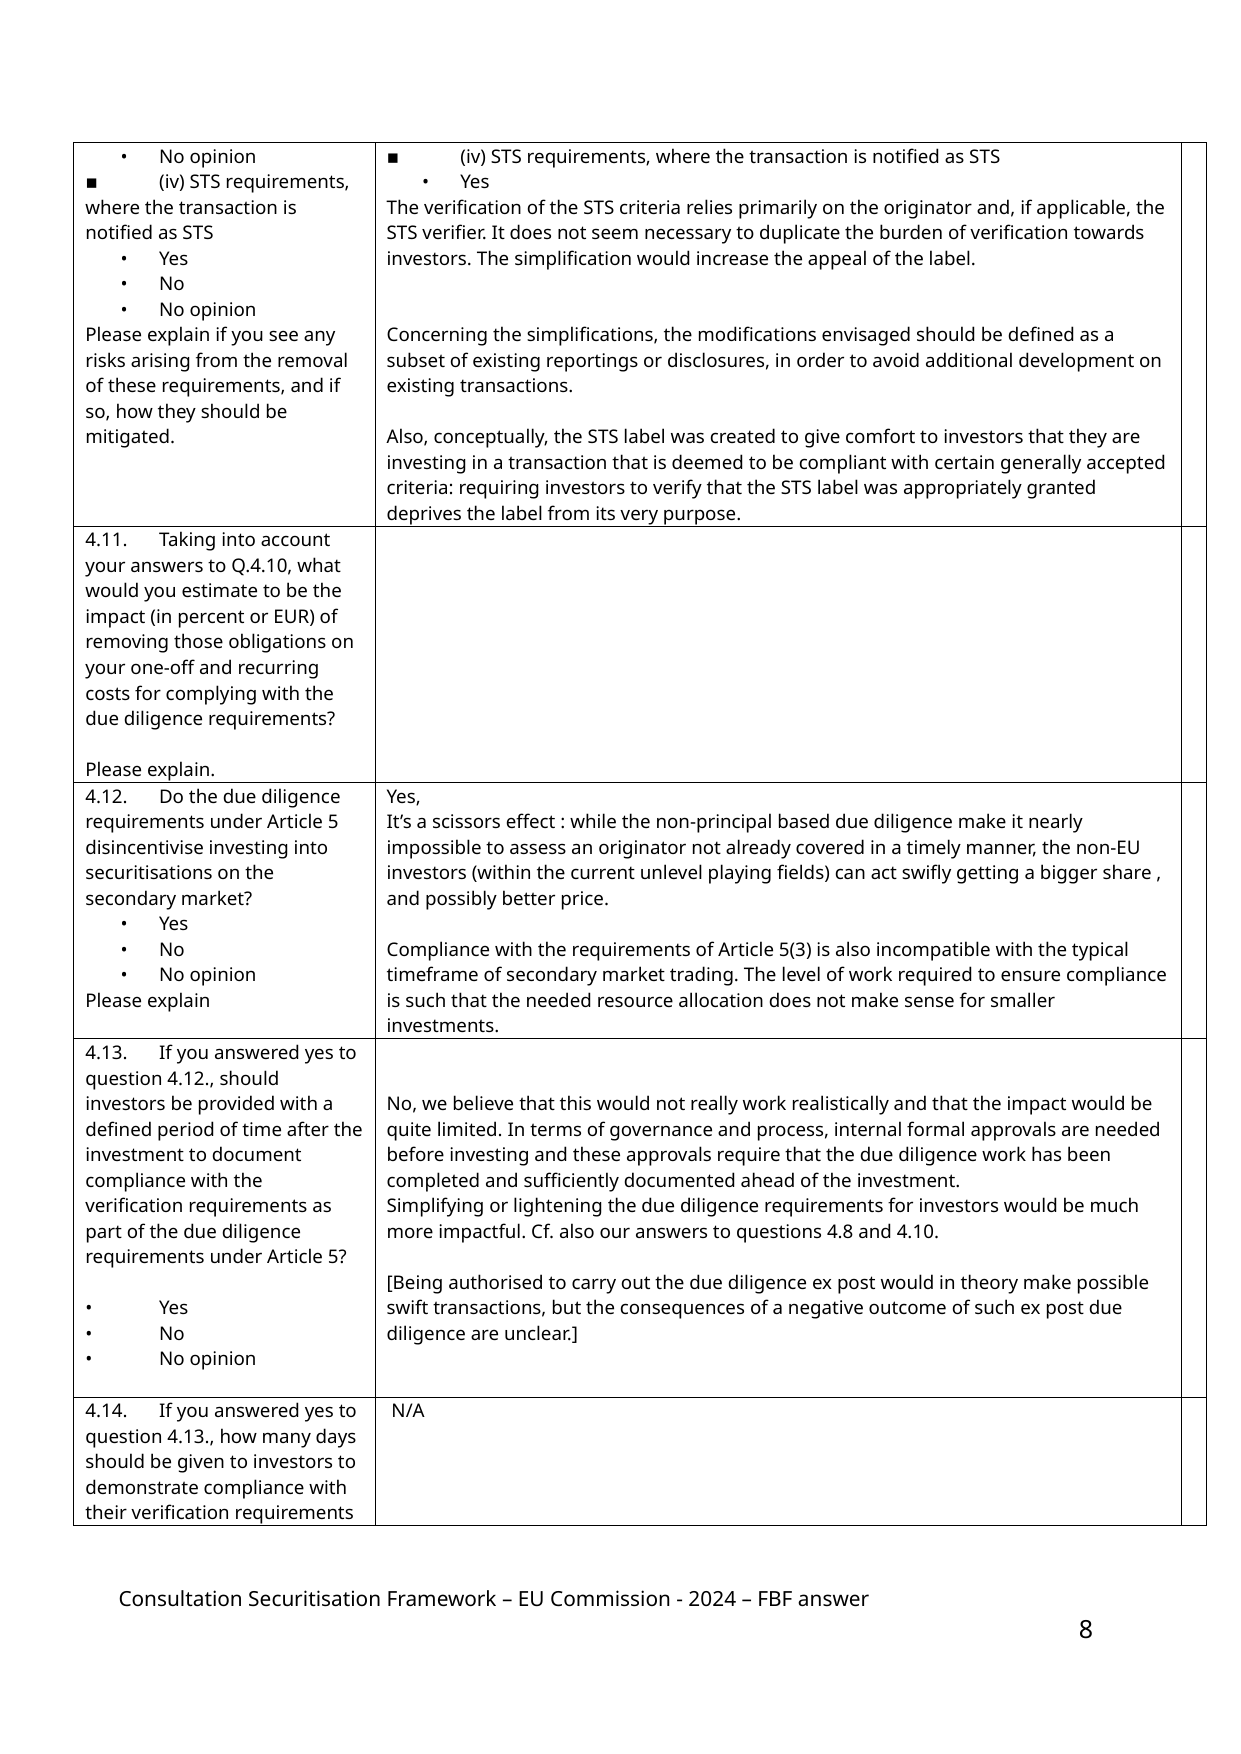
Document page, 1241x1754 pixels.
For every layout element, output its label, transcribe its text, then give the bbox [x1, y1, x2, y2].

table_cell N/A [376, 1398, 1181, 1525]
table_cell Yes, It’s a scissors effect : while the non-principal based due diligence make it nearly impossible to assess an originator not already covered in a timely manner, the non-EU investors (within the current unlevel playing fields) can act swifly getting a bigger share , and possibly better price. Compliance with the requirements of Article 5(3) is also incompatible with the typical timeframe of secondary market trading. The level of work required to ensure compliance is such that the needed resource allocation does not make sense for smaller investments. [376, 783, 1181, 1038]
table_cell [1182, 143, 1206, 526]
table_cell 4.12. Do the due diligence requirements under Article 5 disincentivise investing into securitisations on the secondary market? • Yes • No • No opinion Please explain [74, 783, 375, 1038]
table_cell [74, 1398, 375, 1525]
table_cell No, we believe that this would not really work realistically and that the impact would be quite limited. In terms of governance and process, internal formal approvals are needed before investing and these approvals require that the due diligence work has been completed and sufficiently documented ahead of the investment. Simplifying or lightening the due diligence requirements for investors would be much more impactful. Cf. also our answers to questions 4.8 and 4.10. [Being authorised to carry out the due diligence ex post would in theory make possible swift transactions, but the consequences of a negative outcome of such ex post due diligence are unclear.] [376, 1039, 1181, 1397]
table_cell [74, 143, 375, 526]
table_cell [376, 143, 1181, 526]
table_cell 4.11. Taking into account your answers to Q.4.10, what would you estimate to be the impact (in percent or EUR) of removing those obligations on your one-off and recurring costs for complying with the due diligence requirements? Please explain. [74, 527, 375, 782]
table_cell 4.13. If you answered yes to question 4.12., should investors be provided with a defined period of time after the investment to document compliance with the verification requirements as part of the due diligence requirements under Article 5? • Yes • No • No opinion [74, 1039, 375, 1397]
table_cell [1182, 783, 1206, 1038]
table_cell [1182, 527, 1206, 782]
table_cell [1182, 1398, 1206, 1525]
table_cell [376, 527, 1181, 782]
table_cell [1182, 1039, 1206, 1397]
